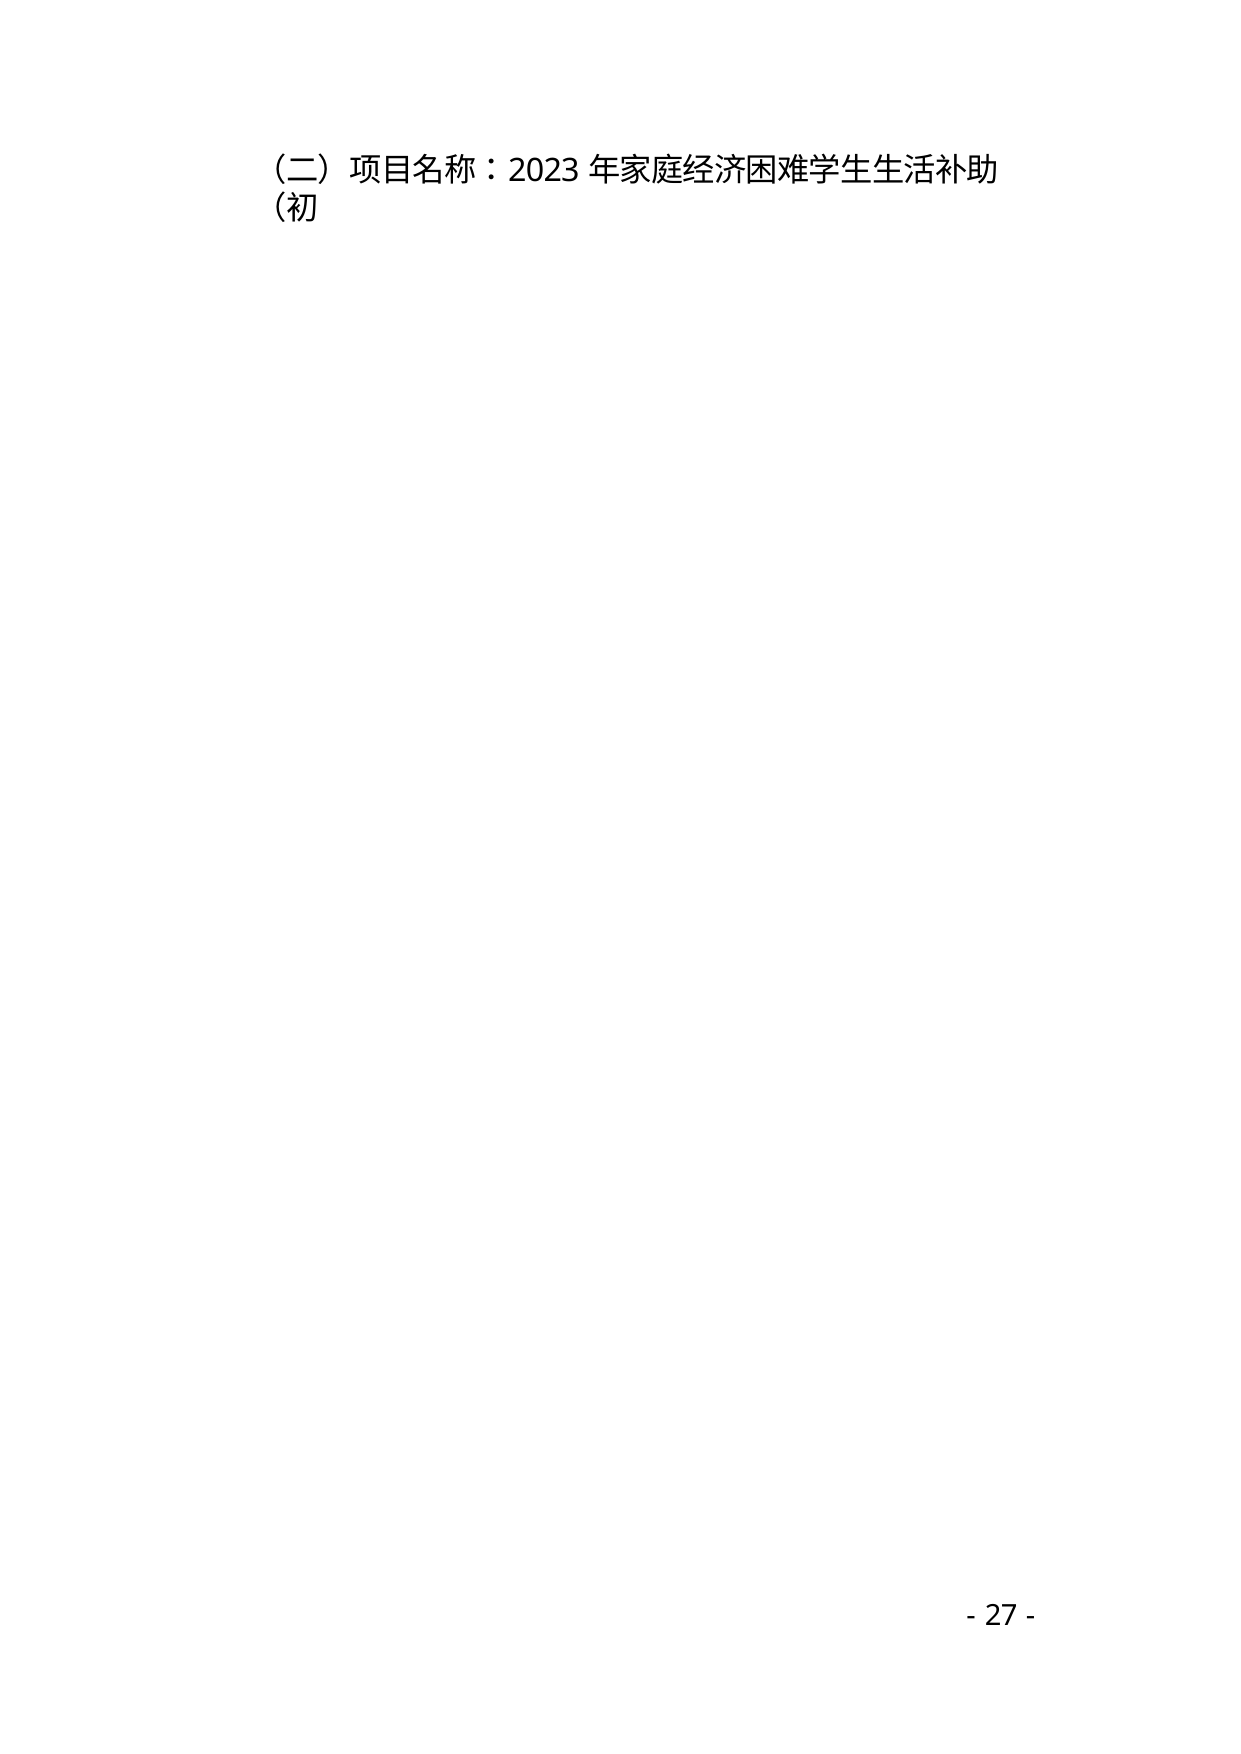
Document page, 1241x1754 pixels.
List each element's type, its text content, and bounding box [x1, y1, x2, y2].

text （二）项目名称：2023 年家庭经济困难学生生活补助（初 [254, 149, 1061, 229]
